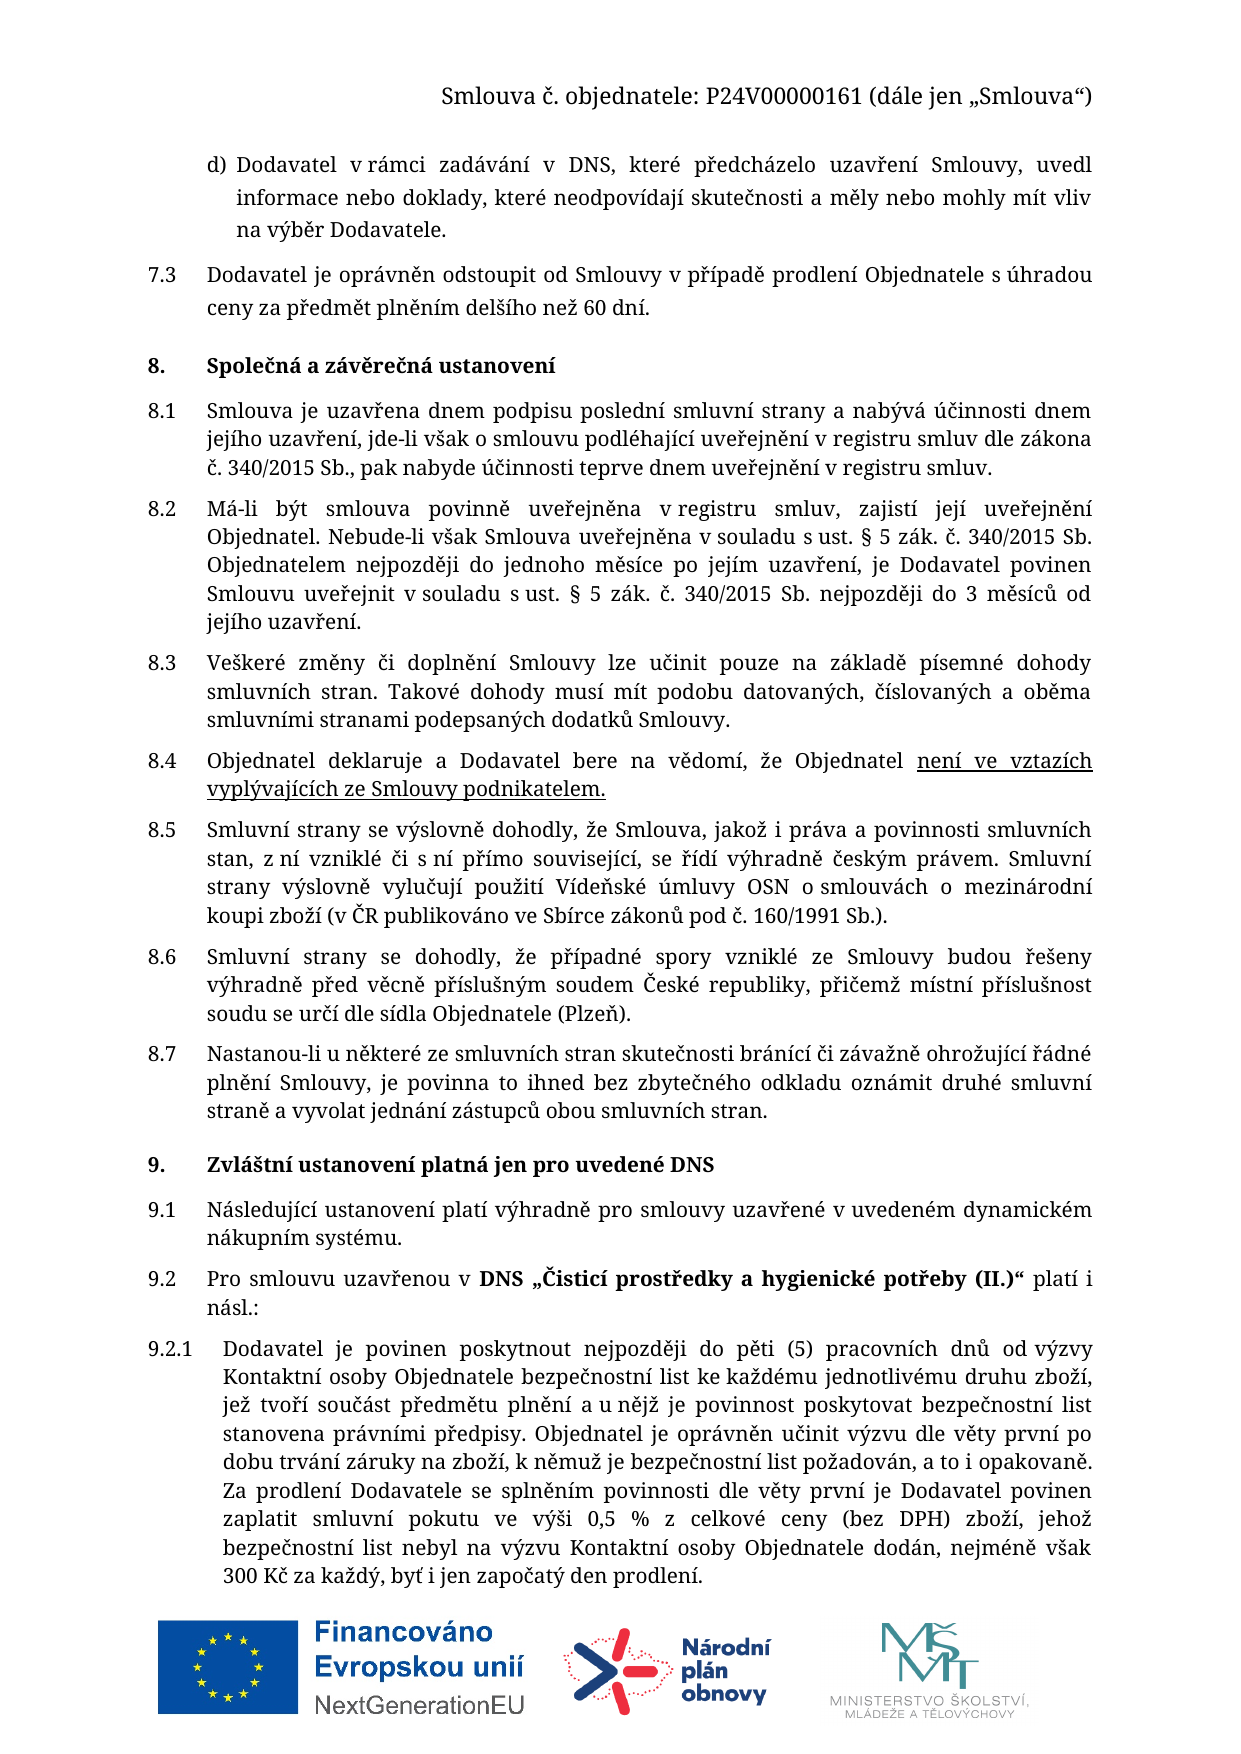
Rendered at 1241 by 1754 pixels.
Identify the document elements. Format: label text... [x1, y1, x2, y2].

list Nastanou-li u některé ze smluvních stran skutečnosti bránící či závažně ohrožující řádné plnění Smlouvy, je povinna to ihned bez zbytečného odkladu oznámit druhé smluvní straně a vyvolat jednání zástupců obou smluvních stran. [148, 1039, 1093, 1125]
list Dodavatel v rámci zadávání v DNS, které předcházelo uzavření Smlouvy, uvedl informace nebo doklady, které neodpovídají skutečnosti a měly nebo mohly mít vliv na výběr Dodavatele. [207, 150, 1093, 244]
list Dodavatel je povinen poskytnout nejpozději do pěti (5) pracovních dnů od výzvy Kontaktní osoby Objednatele bezpečnostní list ke každému jednotlivému druhu zboží, jež tvoří součást předmětu plnění a u nějž je povinnost poskytovat bezpečnostní list stanovena právními předpisy. Objednatel je oprávněn učinit výzvu dle věty první po dobu trvání záruky na zboží, k němuž je bezpečnostní list požadován, a to i opakovaně. Za prodlení Dodavatele se splněním povinnosti dle věty první je Dodavatel povinen zaplatit smluvní pokutu ve výši 0,5 % z celkové ceny (bez DPH) zboží, jehož bezpečnostní list nebyl na výzvu Kontaktní osoby Objednatele dodán, nejméně však 300 Kč za každý, byť i jen započatý den prodlení. [148, 1334, 1093, 1590]
list Pro smlouvu uzavřenou v DNS „Čisticí prostředky a hygienické potřeby (II.)“ platí i násl.: [148, 1264, 1093, 1321]
list Zvláštní ustanovení platná jen pro uvedené DNS [148, 1150, 1093, 1178]
list Společná a závěrečná ustanovení [148, 351, 1093, 379]
picture [147, 1605, 789, 1726]
picture [820, 1616, 1039, 1726]
list Veškeré změny či doplnění Smlouvy lze učinit pouze na základě písemné dohody smluvních stran. Takové dohody musí mít podobu datovaných, číslovaných a oběma smluvními stranami podepsaných dodatků Smlouvy. [148, 648, 1093, 734]
list Má-li být smlouva povinně uveřejněna v registru smluv, zajistí její uveřejnění Objednatel. Nebude-li však Smlouva uveřejněna v souladu s ust. § 5 zák. č. 340/2015 Sb. Objednatelem nejpozději do jednoho měsíce po jejím uzavření, je Dodavatel povinen Smlouvu uveřejnit v souladu s ust. § 5 zák. č. 340/2015 Sb. nejpozději do 3 měsíců od jejího uzavření. [148, 494, 1093, 636]
list Smluvní strany se výslovně dohodly, že Smlouva, jakož i práva a povinnosti smluvních stan, z ní vzniklé či s ní přímo související, se řídí výhradně českým právem. Smluvní strany výslovně vylučují použití Vídeňské úmluvy OSN o smlouvách o mezinárodní koupi zboží (v ČR publikováno ve Sbírce zákonů pod č. 160/1991 Sb.). [148, 816, 1093, 929]
list Smlouva je uzavřena dnem podpisu poslední smluvní strany a nabývá účinnosti dnem jejího uzavření, jde-li však o smlouvu podléhající uveřejnění v registru smluv dle zákona č. 340/2015 Sb., pak nabyde účinnosti teprve dnem uveřejnění v registru smluv. [148, 396, 1093, 481]
list Následující ustanovení platí výhradně pro smlouvy uzavřené v uvedeném dynamickém nákupním systému. [148, 1195, 1093, 1252]
list Objednatel deklaruje a Dodavatel bere na vědomí, že Objednatel není ve vztazích vyplývajících ze Smlouvy podnikatelem. [148, 746, 1093, 803]
list Smluvní strany se dohodly, že případné spory vzniklé ze Smlouvy budou řešeny výhradně před věcně příslušným soudem České republiky, přičemž místní příslušnost soudu se určí dle sídla Objednatele (Plzeň). [148, 942, 1093, 1027]
list Dodavatel je oprávněn odstoupit od Smlouvy v případě prodlení Objednatele s úhradou ceny za předmět plněním delšího než 60 dní. [148, 261, 1093, 322]
